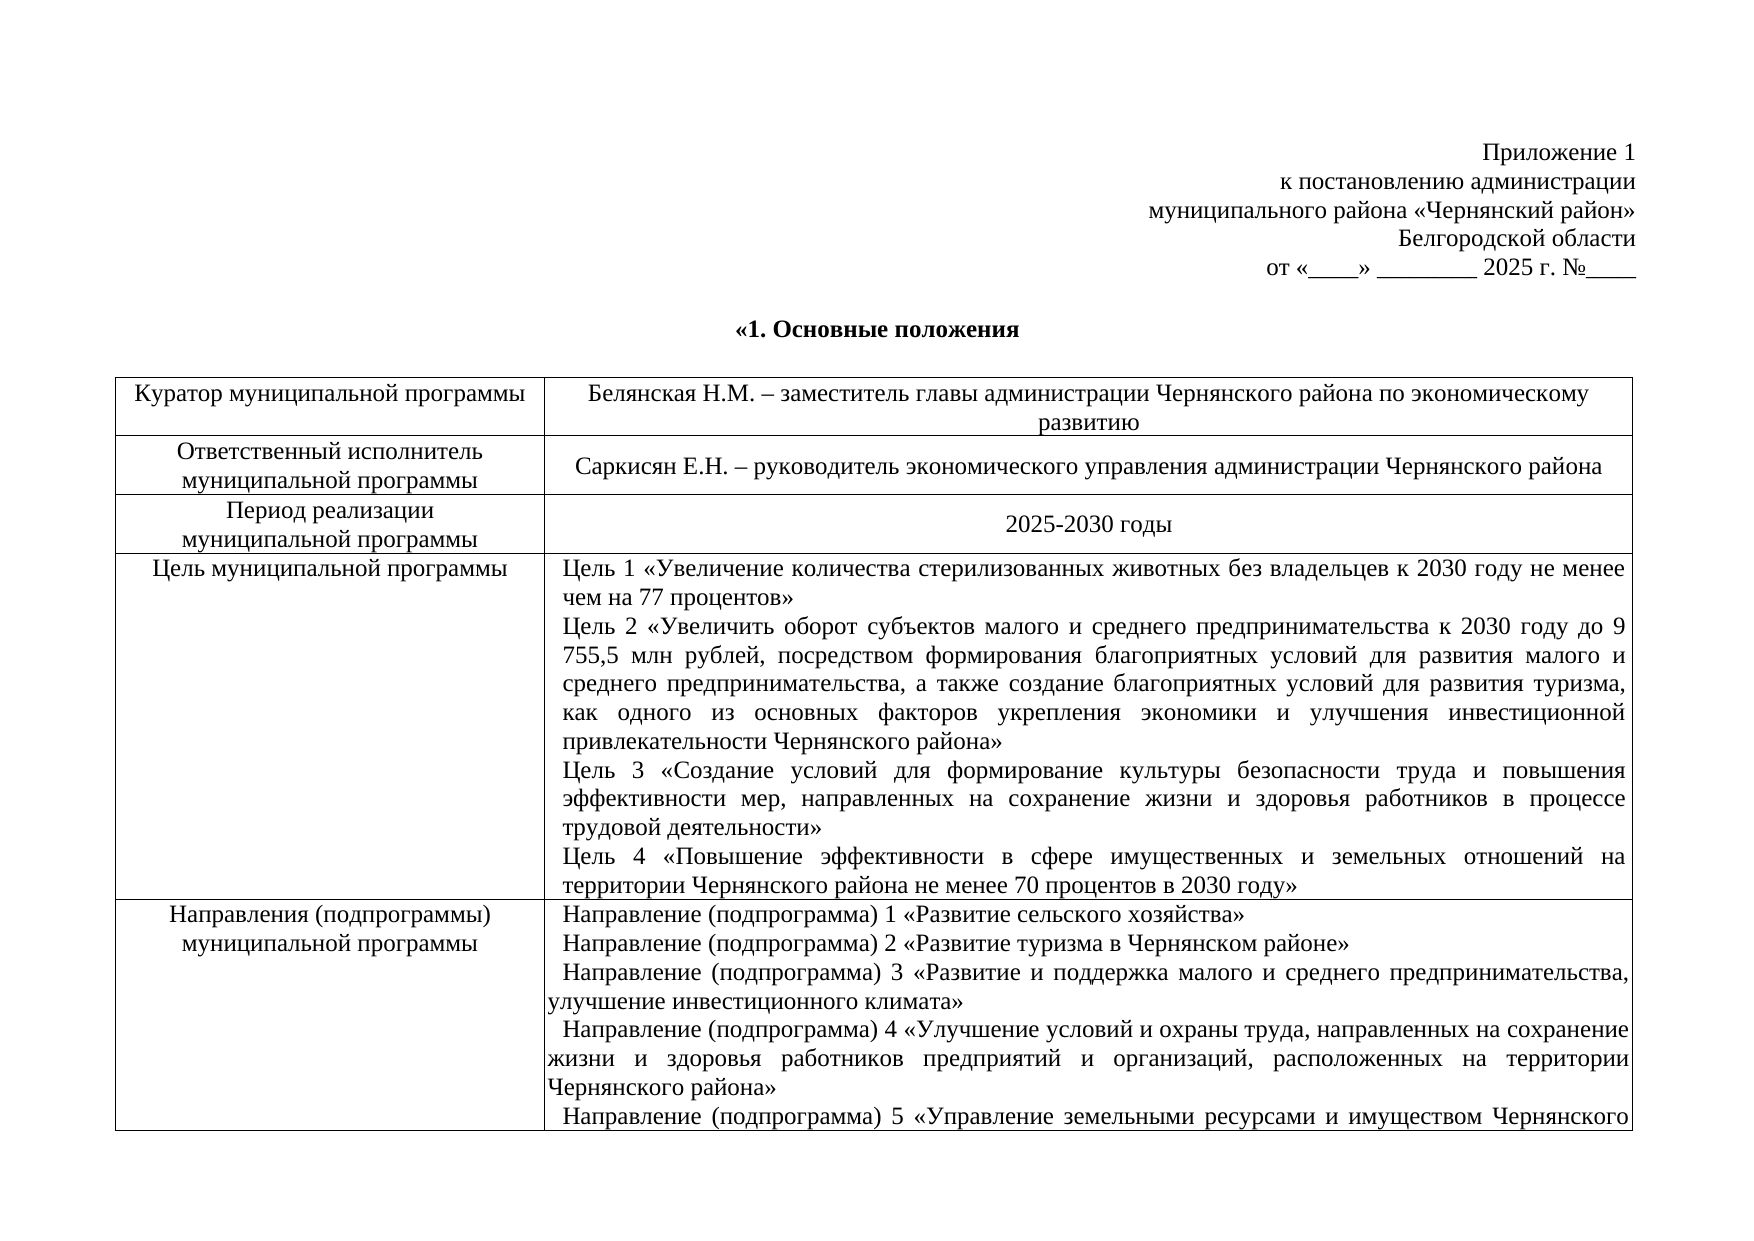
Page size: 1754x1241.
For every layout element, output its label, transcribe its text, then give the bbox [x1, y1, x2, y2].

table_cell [545, 900, 1632, 1129]
text от «____» ________ 2025 г. №____ [118, 252, 1636, 281]
table_cell Цель муниципальной программы [116, 554, 544, 898]
table_cell Ответственный исполнитель муниципальной программы [116, 436, 544, 494]
table_header Белянская Н.М. – заместитель главы администрации Чернянского района по экономическому развитию [545, 378, 1632, 435]
text к постановлению администрации [118, 166, 1636, 195]
table_cell 2025-2030 годы [545, 495, 1632, 552]
table_cell Цель 1 «Увеличение количества стерилизованных животных без владельцев к 2030 году не менее чем на 77 процентов» Цель 2 «Увеличить оборот субъектов малого и среднего предпринимательства к 2030 году до 9 755,5 млн рублей, посредством формирования благоприятных условий для развития малого и среднего предпринимательства, а также создание благоприятных условий для развития туризма, как одного из основных факторов укрепления экономики и улучшения инвестиционной привлекательности Чернянского района» Цель 3 «Создание условий для формирование культуры безопасности труда и повышения эффективности мер, направленных на сохранение жизни и здоровья работников в процессе трудовой деятельности» Цель 4 «Повышение эффективности в сфере имущественных и земельных отношений на территории Чернянского района не менее 70 процентов в 2030 году» [545, 554, 1632, 898]
text муниципального района «Чернянский район» [118, 195, 1636, 223]
table_cell Период реализации муниципальной программы [116, 495, 544, 552]
text Белгородской области [118, 223, 1636, 252]
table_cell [116, 900, 544, 1129]
text «1. Основные положения [118, 314, 1636, 343]
table_header Куратор муниципальной программы [116, 378, 544, 435]
text Приложение 1 [118, 137, 1636, 166]
table_cell Саркисян Е.Н. – руководитель экономического управления администрации Чернянского района [545, 436, 1632, 494]
